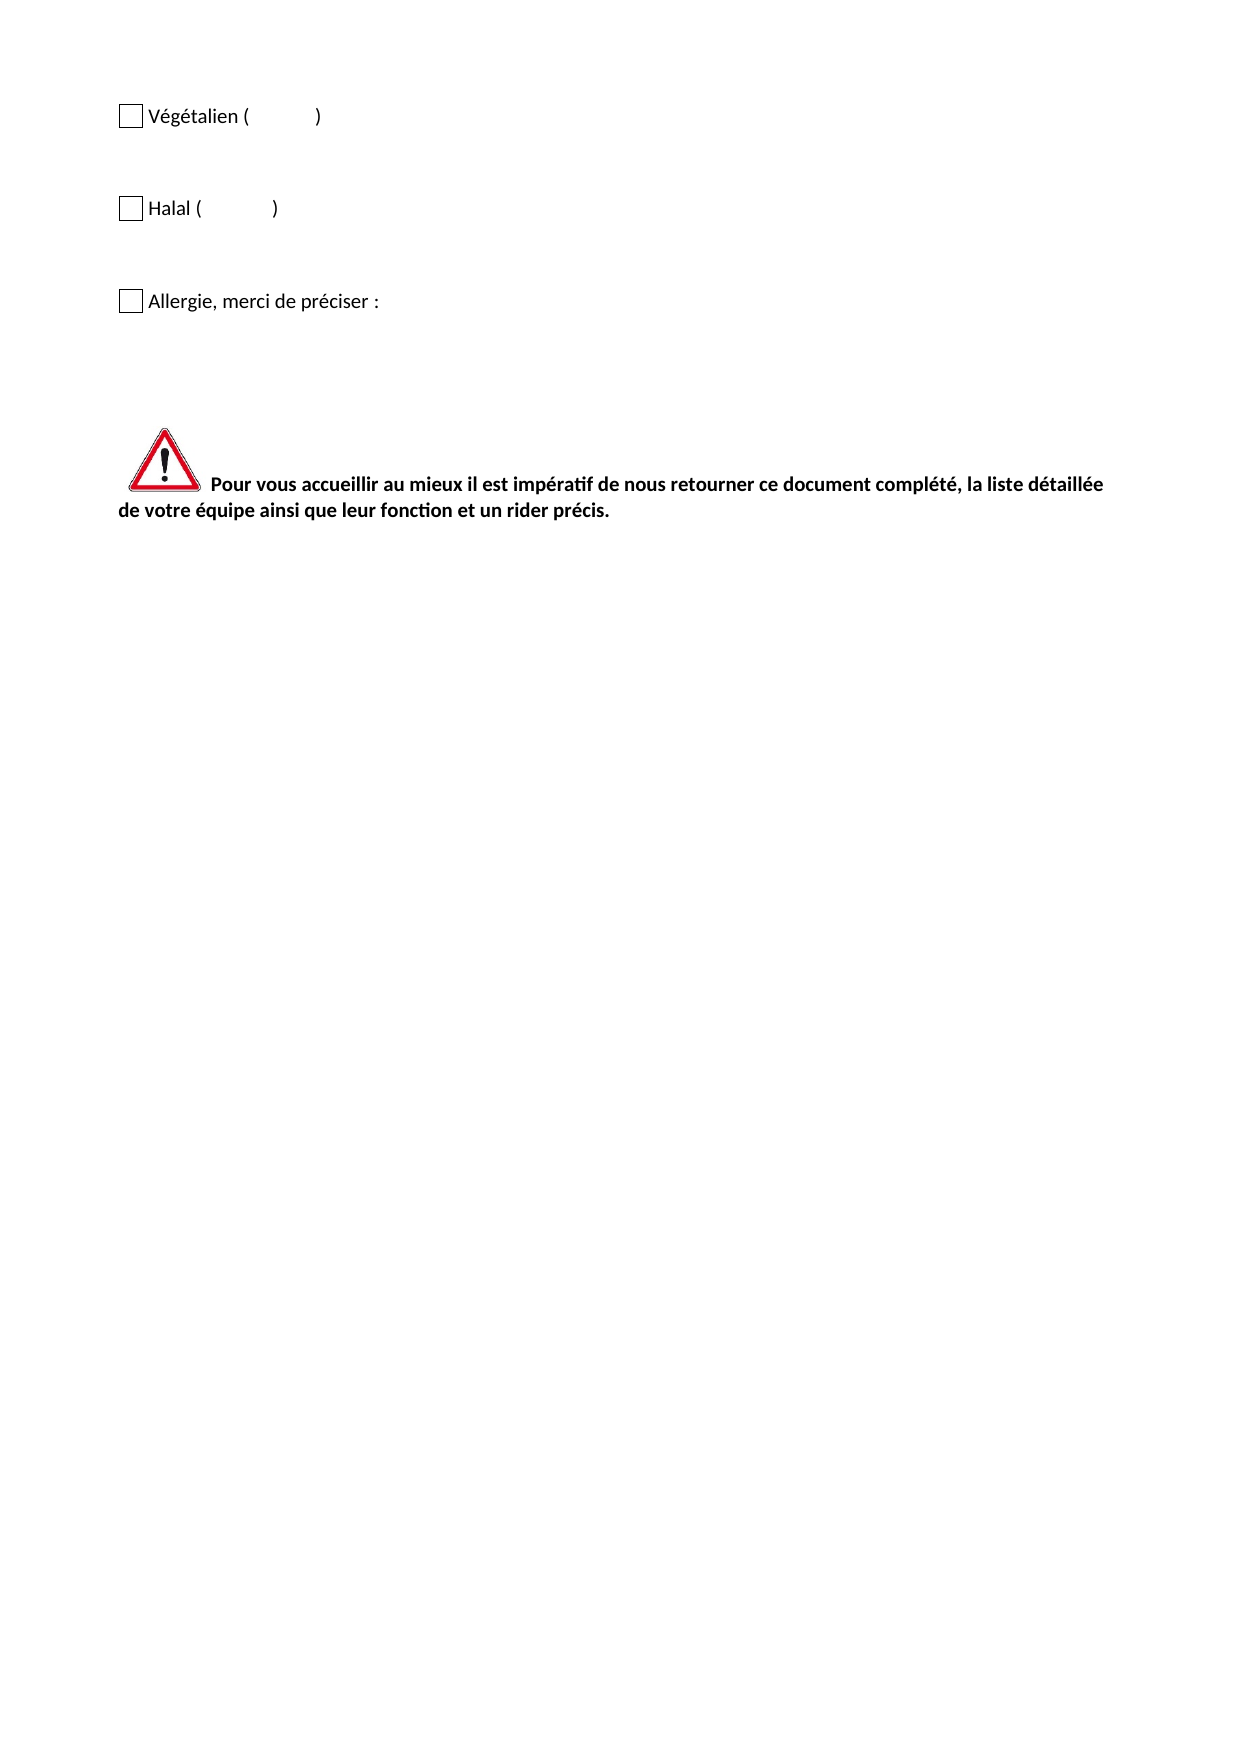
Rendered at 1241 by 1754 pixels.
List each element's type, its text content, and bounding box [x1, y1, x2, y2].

text Halal ( ) [143, 196, 1122, 221]
text Pour vous accueillir au mieux il est impératif de nous retourner ce document complété, la liste détaillée de votre équipe ainsi que leur fonction et un rider précis. [118, 427, 1122, 522]
text Allergie, merci de préciser : [118, 288, 1122, 313]
picture [118, 426, 211, 492]
text Végétalien ( ) [118, 103, 1122, 128]
